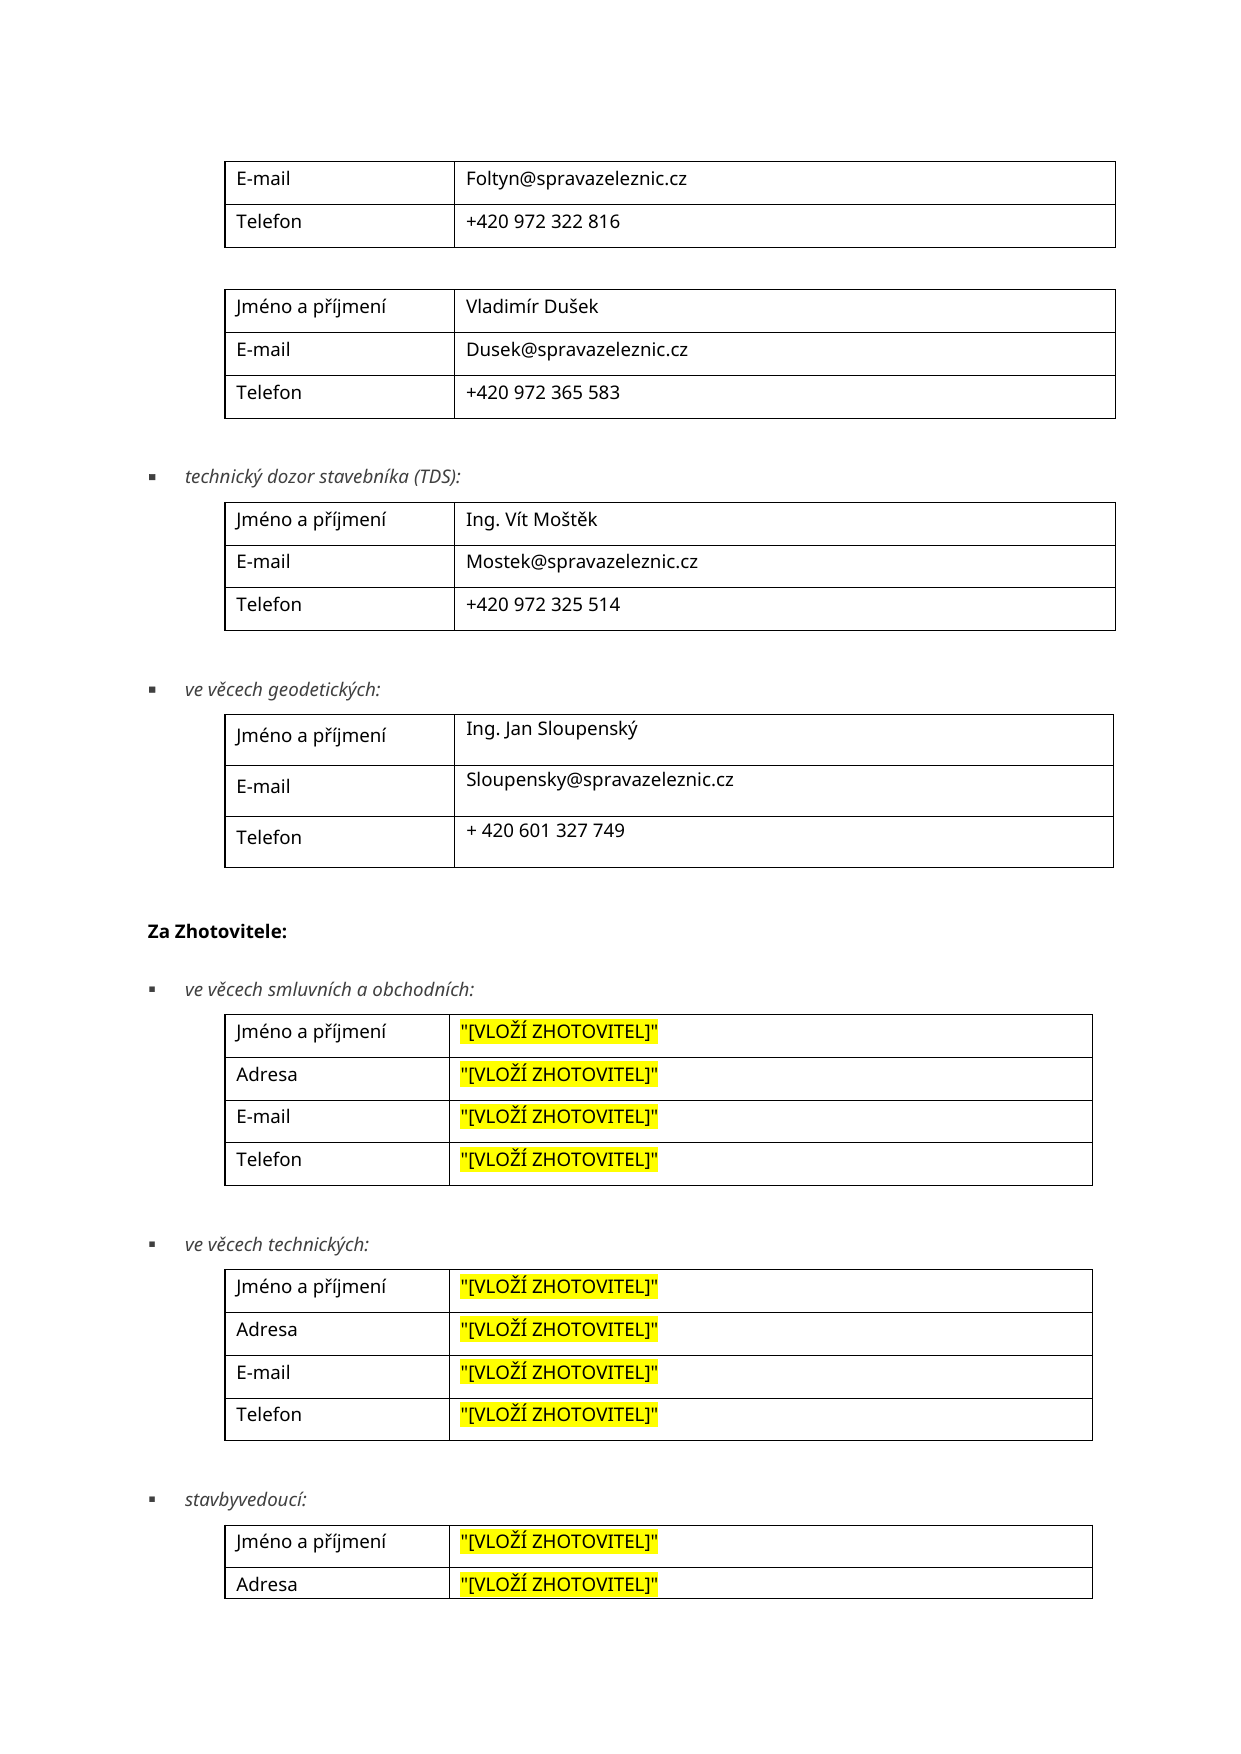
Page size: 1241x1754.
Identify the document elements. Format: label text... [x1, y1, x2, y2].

table_cell "[VLOŽÍ ZHOTOVITEL]" [450, 1356, 1092, 1397]
table_cell Dusek@spravazeleznic.cz [455, 333, 1115, 375]
table_header "[VLOŽÍ ZHOTOVITEL]" [450, 1526, 1092, 1567]
subtitle ve věcech technických: [148, 1228, 1093, 1257]
table_cell +420 972 322 816 [455, 205, 1115, 247]
table_header Jméno a příjmení [226, 715, 454, 765]
table_cell Telefon [226, 588, 454, 630]
table_header Jméno a příjmení [226, 1526, 449, 1567]
table_cell Telefon [226, 376, 454, 417]
table_header "[VLOŽÍ ZHOTOVITEL]" [450, 1270, 1092, 1312]
table_header Jméno a příjmení [226, 503, 454, 544]
table_cell +420 972 365 583 [455, 376, 1115, 417]
subtitle ve věcech geodetických: [148, 673, 1093, 702]
subtitle ve věcech smluvních a obchodních: [148, 972, 1093, 1002]
table_header Ing. Jan Sloupenský [455, 715, 1113, 765]
table_header Ing. Vít Moštěk [455, 503, 1115, 544]
table_cell Telefon [226, 1399, 449, 1440]
table_cell Telefon [226, 817, 454, 867]
table_header Jméno a příjmení [226, 1015, 449, 1057]
table_cell E-mail [226, 162, 454, 204]
table_cell Adresa [226, 1313, 449, 1355]
table_cell "[VLOŽÍ ZHOTOVITEL]" [450, 1313, 1092, 1355]
table_cell E-mail [226, 1101, 449, 1142]
table_cell Adresa [226, 1058, 449, 1099]
table_cell Adresa [226, 1568, 449, 1597]
table_header Vladimír Dušek [455, 290, 1115, 332]
table_cell Sloupensky@spravazeleznic.cz [455, 766, 1113, 816]
table_cell "[VLOŽÍ ZHOTOVITEL]" [450, 1143, 1092, 1185]
table_header Jméno a příjmení [226, 290, 454, 332]
text Za Zhotovitele: [148, 918, 1093, 944]
table_cell E-mail [226, 766, 454, 816]
table_cell +420 972 325 514 [455, 588, 1115, 630]
table_cell Mostek@spravazeleznic.cz [455, 546, 1115, 587]
table_cell E-mail [226, 1356, 449, 1397]
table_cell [450, 1568, 1092, 1597]
subtitle stavbyvedoucí: [148, 1483, 1093, 1512]
table_cell + 420 601 327 749 [455, 817, 1113, 867]
table_cell Foltyn@spravazeleznic.cz [455, 162, 1115, 204]
subtitle technický dozor stavebníka (TDS): [148, 460, 1093, 489]
table_cell "[VLOŽÍ ZHOTOVITEL]" [450, 1399, 1092, 1440]
table_cell E-mail [226, 333, 454, 375]
table_cell "[VLOŽÍ ZHOTOVITEL]" [450, 1058, 1092, 1099]
table_cell E-mail [226, 546, 454, 587]
table_cell Telefon [226, 1143, 449, 1185]
table_header "[VLOŽÍ ZHOTOVITEL]" [450, 1015, 1092, 1057]
table_cell "[VLOŽÍ ZHOTOVITEL]" [450, 1101, 1092, 1142]
table_cell Telefon [226, 205, 454, 247]
table_header Jméno a příjmení [226, 1270, 449, 1312]
